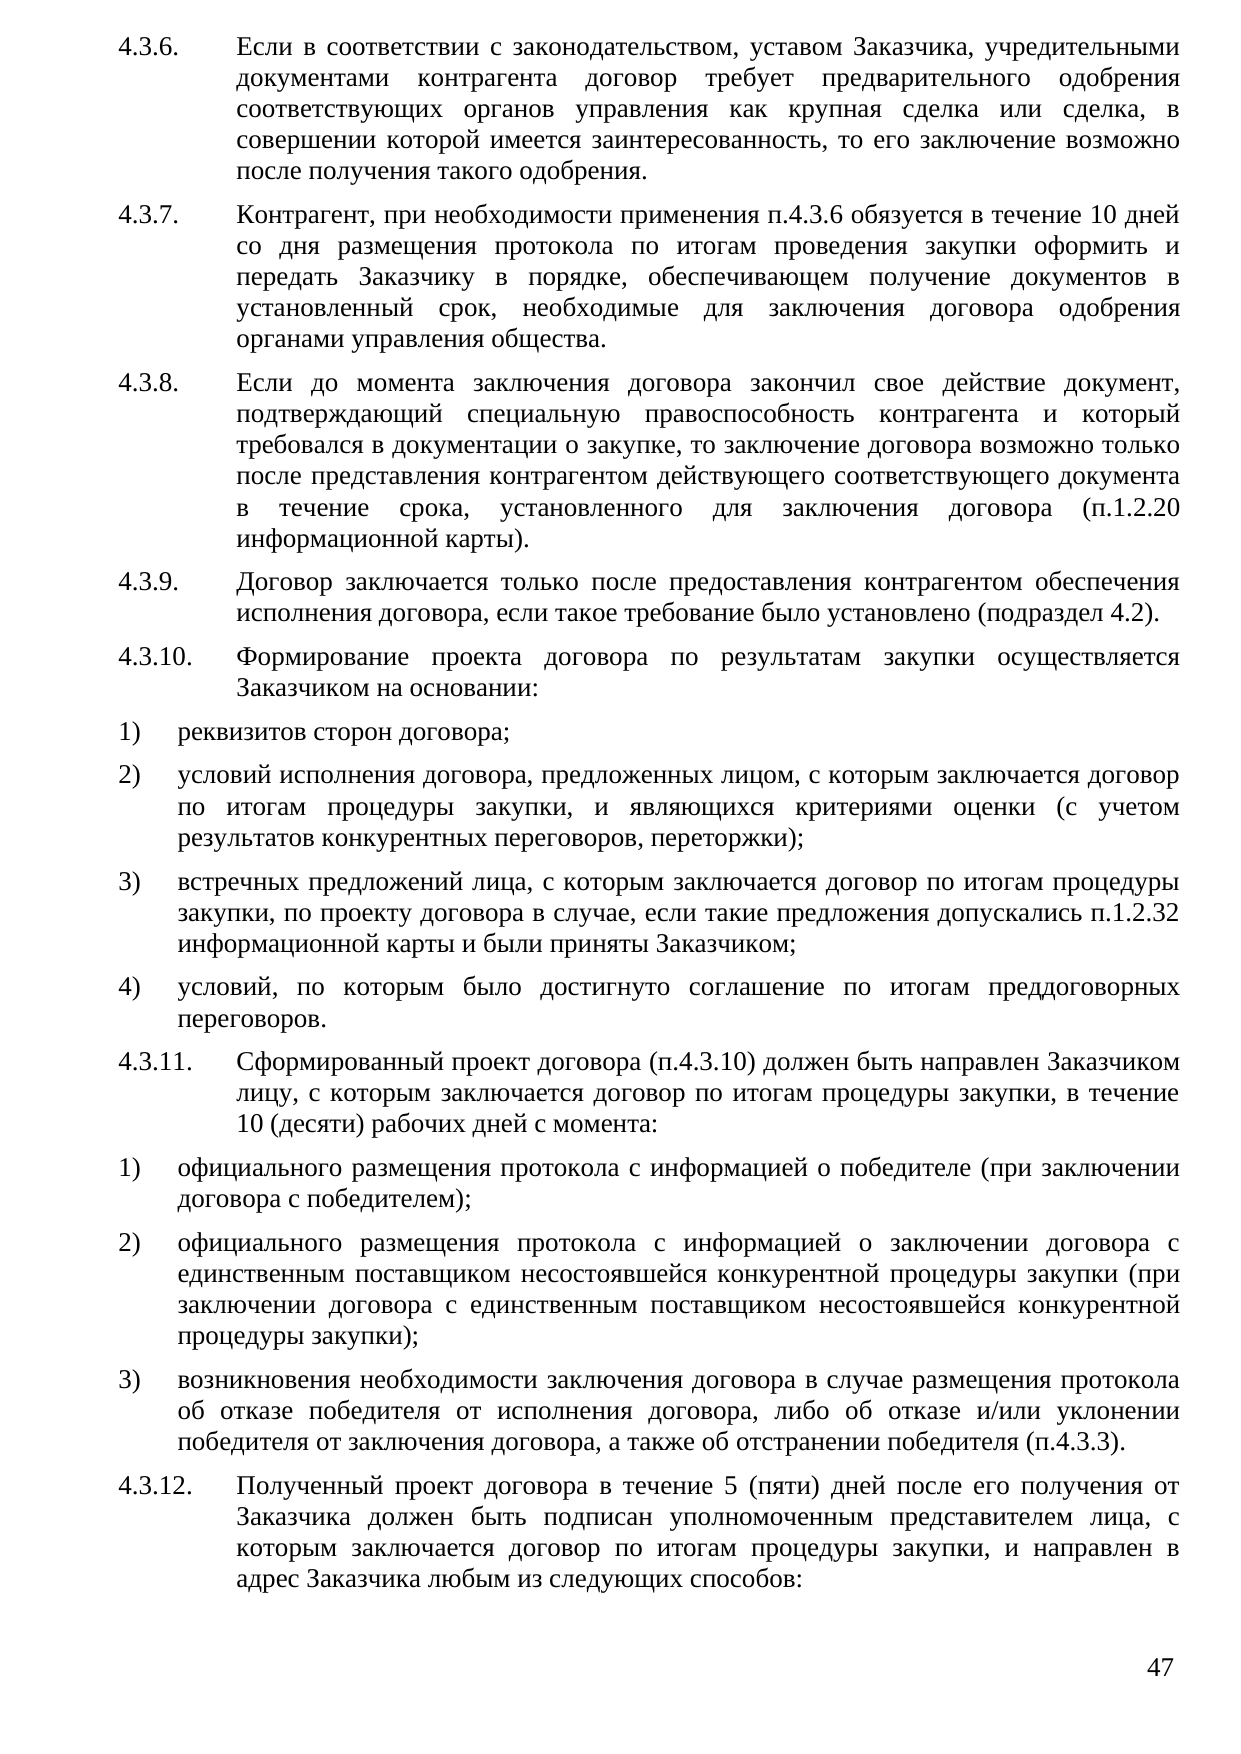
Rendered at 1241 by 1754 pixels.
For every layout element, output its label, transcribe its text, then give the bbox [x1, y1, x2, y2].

text Если в соответствии с законодательством, уставом Заказчика, учредительными документами контрагента договор требует предварительного одобрения соответствующих органов управления как крупная сделка или сделка, в совершении которой имеется заинтересованность, то его заключение возможно после получения такого одобрения. [118, 29, 1181, 185]
text Формирование проекта договора по результатам закупки осуществляется Заказчиком на основании: [118, 640, 1181, 702]
text Если до момента заключения договора закончил свое действие документ, подтверждающий специальную правоспособность контрагента и который требовался в документации о закупке, то заключение договора возможно только после представления контрагентом действующего соответствующего документа в течение срока, установленного для заключения договора (п.1.2.20 информационной карты). [118, 366, 1181, 553]
text реквизитов сторон договора; [118, 715, 1181, 746]
text условий, по которым было достигнуто соглашение по итогам преддоговорных переговоров. [118, 971, 1181, 1033]
text Контрагент, при необходимости применения п.4.3.6 обязуется в течение 10 дней со дня размещения протокола по итогам проведения закупки оформить и передать Заказчику в порядке, обеспечивающем получение документов в установленный срок, необходимые для заключения договора одобрения органами управления общества. [118, 198, 1181, 353]
text официального размещения протокола с информацией о заключении договора с единственным поставщиком несостоявшейся конкурентной процедуры закупки (при заключении договора с единственным поставщиком несостоявшейся конкурентной процедуры закупки); [118, 1226, 1181, 1351]
text возникновения необходимости заключения договора в случае размещения протокола об отказе победителя от исполнения договора, либо об отказе и/или уклонении победителя от заключения договора, а также об отстранении победителя (п.4.3.3). [118, 1363, 1181, 1457]
text условий исполнения договора, предложенных лицом, с которым заключается договор по итогам процедуры закупки, и являющихся критериями оценки (с учетом результатов конкурентных переговоров, переторжки); [118, 759, 1181, 852]
text Сформированный проект договора (п.4.3.10) должен быть направлен Заказчиком лицу, с которым заключается договор по итогам процедуры закупки, в течение 10 (десяти) рабочих дней с момента: [118, 1045, 1181, 1139]
text встречных предложений лица, с которым заключается договор по итогам процедуры закупки, по проекту договора в случае, если такие предложения допускались п.1.2.32 информационной карты и были приняты Заказчиком; [118, 864, 1181, 958]
text Полученный проект договора в течение 5 (пяти) дней после его получения от Заказчика должен быть подписан уполномоченным представителем лица, с которым заключается договор по итогам процедуры закупки, и направлен в адрес Заказчика любым из следующих способов: [118, 1469, 1181, 1594]
text официального размещения протокола с информацией о победителе (при заключении договора с победителем); [118, 1151, 1181, 1213]
text Договор заключается только после предоставления контрагентом обеспечения исполнения договора, если такое требование было установлено (подраздел 4.2). [118, 565, 1181, 628]
